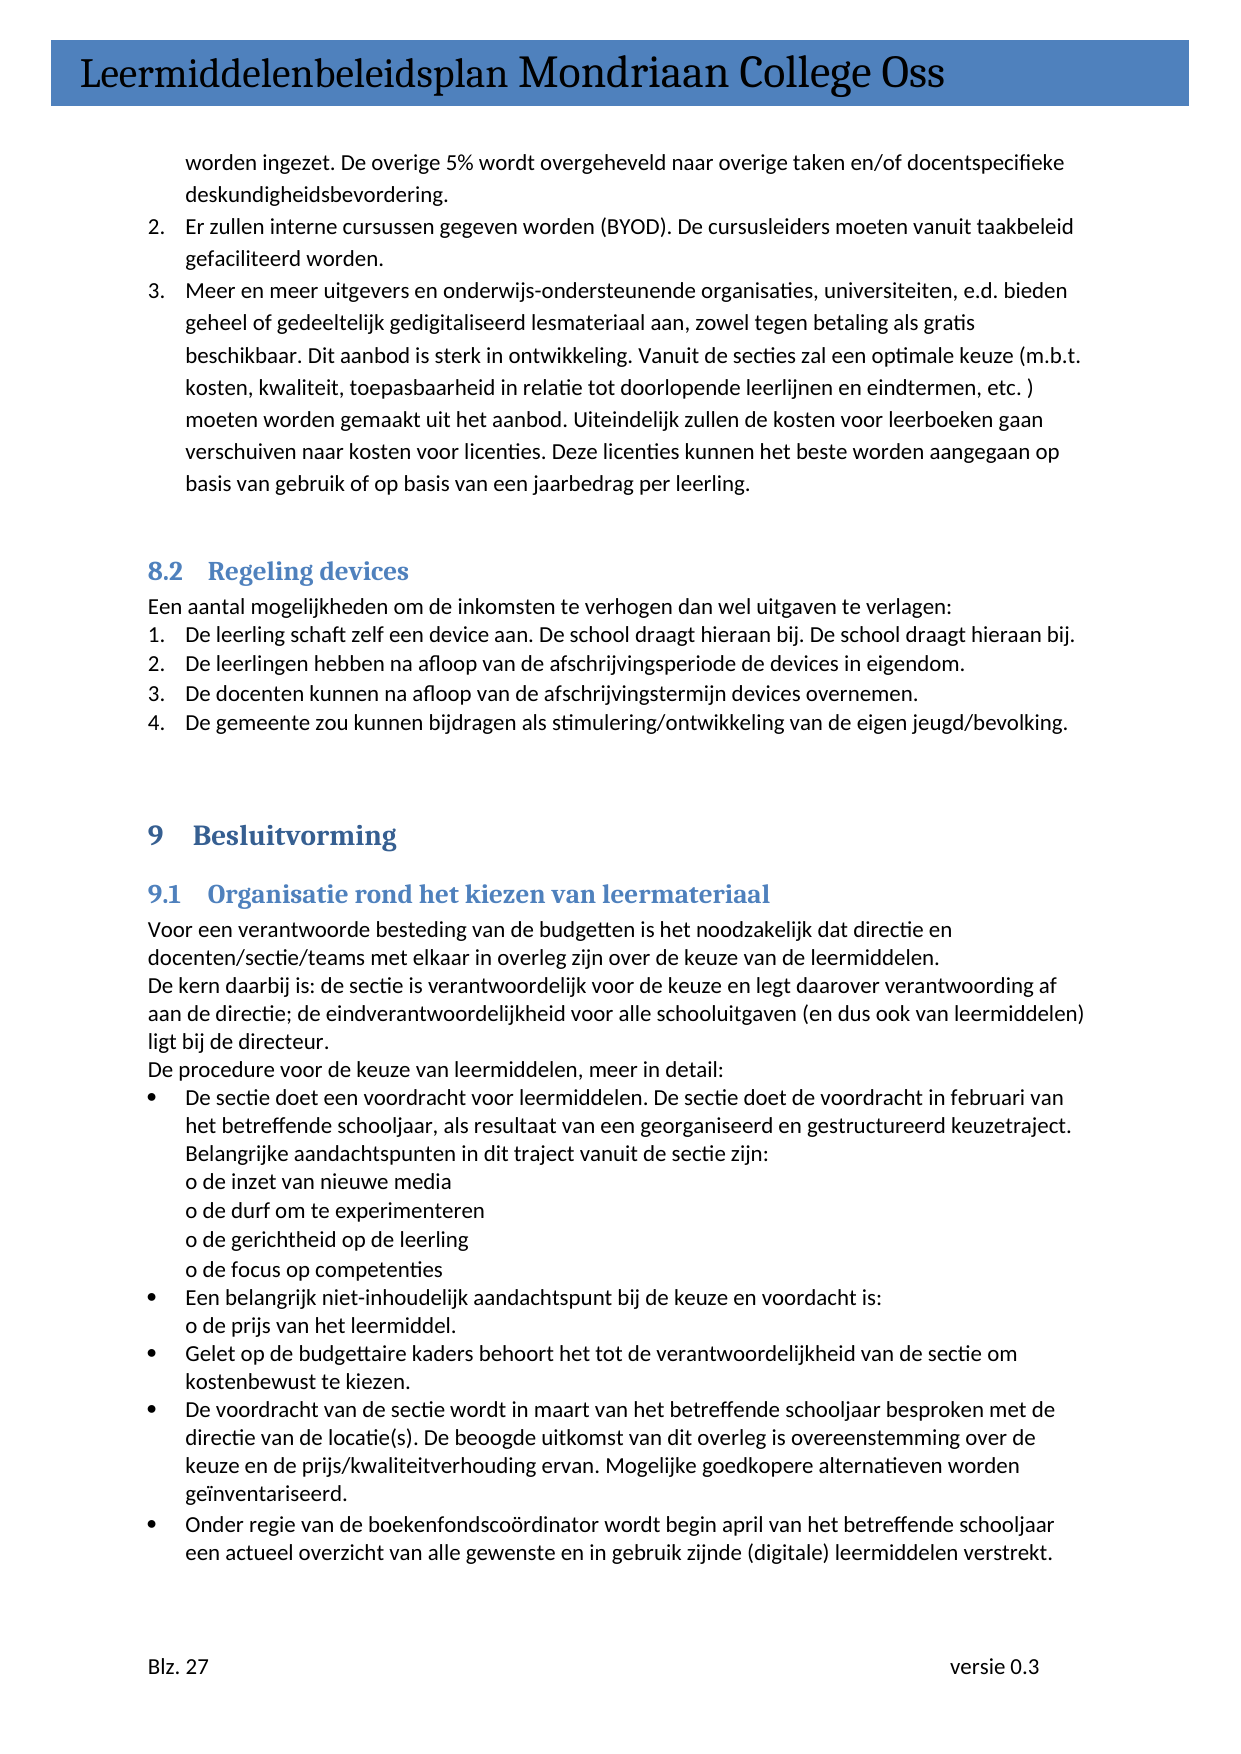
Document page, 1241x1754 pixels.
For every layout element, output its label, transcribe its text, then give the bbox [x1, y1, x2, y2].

list De voordracht van de sectie wordt in maart van het betreffende schooljaar besproken met de directie van de locatie(s). De beoogde uitkomst van dit overleg is overeenstemming over de keuze en de prijs/kwaliteitverhouding ervan. Mogelijke goedkopere alternatieven worden geïnventariseerd. [148, 1395, 1093, 1507]
text o de durf om te experimenteren [185, 1196, 1093, 1224]
subtitle Besluitvorming [148, 819, 1093, 853]
text De procedure voor de keuze van leermiddelen, meer in detail: [148, 1055, 1093, 1083]
text Voor een verantwoorde besteding van de budgetten is het noodzakelijk dat directie en docenten/sectie/teams met elkaar in overleg zijn over de keuze van de leermiddelen. [148, 915, 1093, 971]
text o de focus op competenties [185, 1255, 1093, 1283]
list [148, 148, 1093, 208]
list Gelet op de budgettaire kaders behoort het tot de verantwoordelijkheid van de sectie om kostenbewust te kiezen. [148, 1339, 1093, 1395]
list De sectie doet een voordracht voor leermiddelen. De sectie doet de voordracht in februari van het betreffende schooljaar, als resultaat van een georganiseerd en gestructureerd keuzetraject. Belangrijke aandachtspunten in dit traject vanuit de sectie zijn: [148, 1083, 1093, 1167]
text o de gerichtheid op de leerling [185, 1226, 1093, 1254]
text Een aantal mogelijkheden om de inkomsten te verhogen dan wel uitgaven te verlagen: [148, 592, 1093, 620]
text De kern daarbij is: de sectie is verantwoordelijk voor de keuze en legt daarover verantwoording af aan de directie; de eindverantwoordelijkheid voor alle schooluitgaven (en dus ook van leermiddelen) ligt bij de directeur. [148, 971, 1093, 1055]
list Een belangrijk niet-inhoudelijk aandachtspunt bij de keuze en voordacht is: [148, 1283, 1093, 1311]
text o de inzet van nieuwe media [185, 1167, 1093, 1195]
list Onder regie van de boekenfondscoördinator wordt begin april van het betreffende schooljaar een actueel overzicht van alle gewenste en in gebruik zijnde (digitale) leermiddelen verstrekt. [148, 1510, 1093, 1566]
list De leerlingen hebben na afloop van de afschrijvingsperiode de devices in eigendom. [148, 649, 1093, 677]
text o de prijs van het leermiddel. [185, 1311, 1093, 1339]
list Er zullen interne cursussen gegeven worden (BYOD). De cursusleiders moeten vanuit taakbeleid gefaciliteerd worden. [148, 212, 1093, 272]
subtitle Regeling devices [148, 556, 1093, 587]
list Meer en meer uitgevers en onderwijs-ondersteunende organisaties, universiteiten, e.d. bieden geheel of gedeeltelijk gedigitaliseerd lesmateriaal aan, zowel tegen betaling als gratis beschikbaar. Dit aanbod is sterk in ontwikkeling. Vanuit de secties zal een optimale keuze (m.b.t. kosten, kwaliteit, toepasbaarheid in relatie tot doorlopende leerlijnen en eindtermen, etc. ) moeten worden gemaakt uit het aanbod. Uiteindelijk zullen de kosten voor leerboeken gaan verschuiven naar kosten voor licenties. Deze licenties kunnen het beste worden aangegaan op basis van gebruik of op basis van een jaarbedrag per leerling. [148, 276, 1093, 497]
list De gemeente zou kunnen bijdragen als stimulering/ontwikkeling van de eigen jeugd/bevolking. [148, 708, 1093, 736]
subtitle Organisatie rond het kiezen van leermateriaal [148, 879, 1093, 910]
list De docenten kunnen na afloop van de afschrijvingstermijn devices overnemen. [148, 679, 1093, 707]
list De leerling schaft zelf een device aan. De school draagt hieraan bij. De school draagt hieraan bij. [148, 620, 1093, 648]
